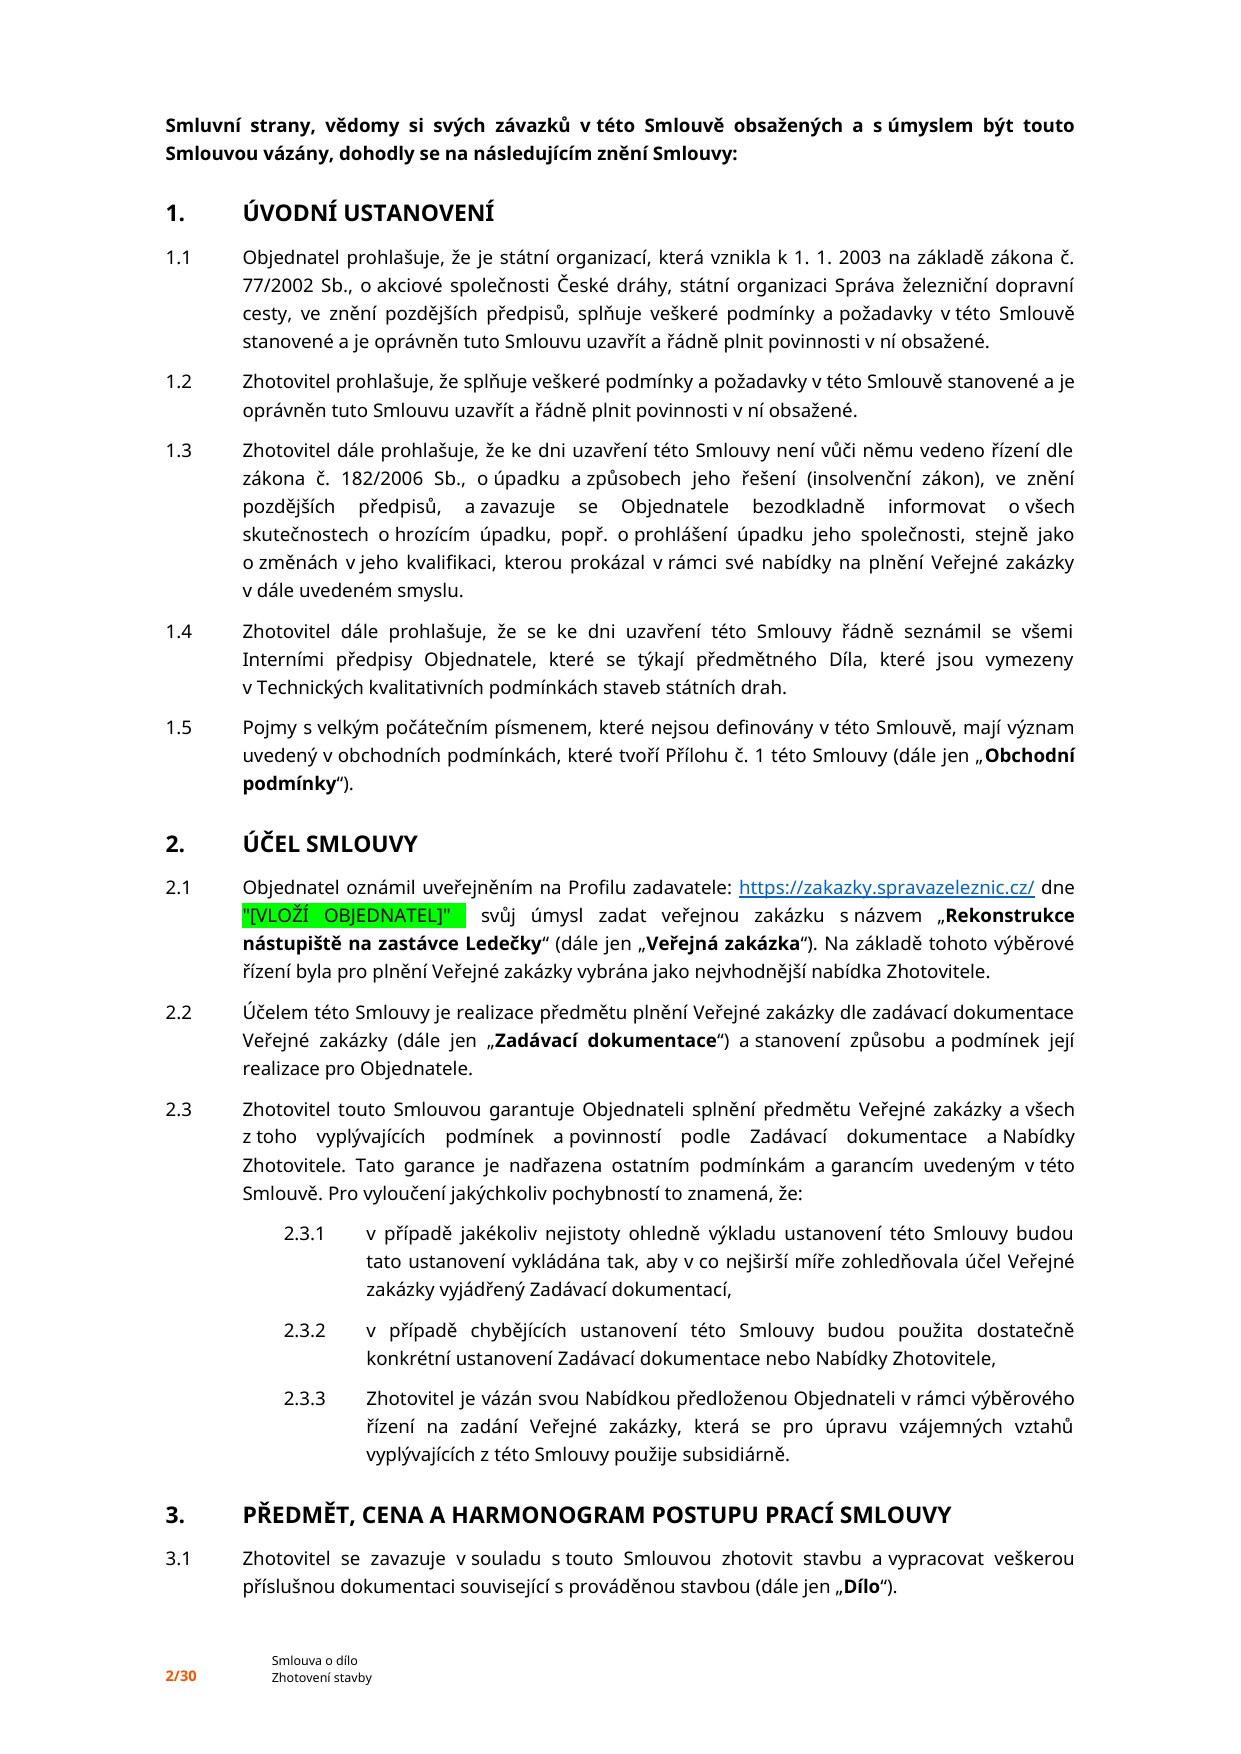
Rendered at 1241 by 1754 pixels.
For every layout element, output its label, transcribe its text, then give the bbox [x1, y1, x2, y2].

text Zhotovitel se zavazuje v souladu s touto Smlouvou zhotovit stavbu a vypracovat veškerou příslušnou dokumentaci související s prováděnou stavbou (dále jen „Dílo“). [165, 1546, 1075, 1599]
text v případě chybějících ustanovení této Smlouvy budou použita dostatečně konkrétní ustanovení Zadávací dokumentace nebo Nabídky Zhotovitele, [283, 1317, 1075, 1371]
text v případě jakékoliv nejistoty ohledně výkladu ustanovení této Smlouvy budou tato ustanovení vykládána tak, aby v co nejširší míře zohledňovala účel Veřejné zakázky vyjádřený Zadávací dokumentací, [283, 1220, 1075, 1302]
text Pojmy s velkým počátečním písmenem, které nejsou definovány v této Smlouvě, mají význam uvedený v obchodních podmínkách, které tvoří Přílohu č. 1 této Smlouvy (dále jen „Obchodní podmínky“). [165, 714, 1075, 796]
text Zhotovitel je vázán svou Nabídkou předloženou Objednateli v rámci výběrového řízení na zadání Veřejné zakázky, která se pro úpravu vzájemných vztahů vyplývajících z této Smlouvy použije subsidiárně. [283, 1386, 1075, 1467]
text Zhotovitel prohlašuje, že splňuje veškeré podmínky a požadavky v této Smlouvě stanovené a je oprávněn tuto Smlouvu uzavřít a řádně plnit povinnosti v ní obsažené. [165, 369, 1075, 422]
text Objednatel prohlašuje, že je státní organizací, která vznikla k 1. 1. 2003 na základě zákona č. 77/2002 Sb., o akciové společnosti České dráhy, státní organizaci Správa železniční dopravní cesty, ve znění pozdějších předpisů, splňuje veškeré podmínky a požadavky v této Smlouvě stanovené a je oprávněn tuto Smlouvu uzavřít a řádně plnit povinnosti v ní obsažené. [165, 244, 1075, 354]
text Zhotovitel dále prohlašuje, že ke dni uzavření této Smlouvy není vůči němu vedeno řízení dle zákona č. 182/2006 Sb., o úpadku a způsobech jeho řešení (insolvenční zákon), ve znění pozdějších předpisů, a zavazuje se Objednatele bezodkladně informovat o všech skutečnostech o hrozícím úpadku, popř. o prohlášení úpadku jeho společnosti, stejně jako o změnách v jeho kvalifikaci, kterou prokázal v rámci své nabídky na plnění Veřejné zakázky v dále uvedeném smyslu. [165, 437, 1075, 603]
text Zhotovitel touto Smlouvou garantuje Objednateli splnění předmětu Veřejné zakázky a všech z toho vyplývajících podmínek a povinností podle Zadávací dokumentace a Nabídky Zhotovitele. Tato garance je nadřazena ostatním podmínkám a garancím uvedeným v této Smlouvě. Pro vyloučení jakýchkoliv pochybností to znamená, že: [165, 1096, 1075, 1205]
text ÚČEL SMLOUVY [165, 828, 1075, 859]
text Účelem této Smlouvy je realizace předmětu plnění Veřejné zakázky dle zadávací dokumentace Veřejné zakázky (dále jen „Zadávací dokumentace“) a stanovení způsobu a podmínek její realizace pro Objednatele. [165, 999, 1075, 1081]
text Zhotovitel dále prohlašuje, že se ke dni uzavření této Smlouvy řádně seznámil se všemi Interními předpisy Objednatele, které se týkají předmětného Díla, které jsou vymezeny v Technických kvalitativních podmínkách staveb státních drah. [165, 618, 1075, 699]
text PŘEDMĚT, CENA A HARMONOGRAM POSTUPU PRACÍ SMLOUVY [165, 1499, 1075, 1530]
text Smluvní strany, vědomy si svých závazků v této Smlouvě obsažených a s úmyslem být touto Smlouvou vázány, dohodly se na následujícím znění Smlouvy: [165, 112, 1075, 166]
text Objednatel oznámil uveřejněním na Profilu zadavatele: https://zakazky.spravazeleznic.cz/ dne svůj úmysl zadat veřejnou zakázku s názvem „Rekonstrukce nástupiště na zastávce Ledečky“ (dále jen „Veřejná zakázka“). Na základě tohoto výběrové řízení byla pro plnění Veřejné zakázky vybrána jako nejvhodnější nabídka Zhotovitele. [165, 875, 1075, 984]
text ÚVODNÍ USTANOVENÍ [165, 197, 1075, 229]
